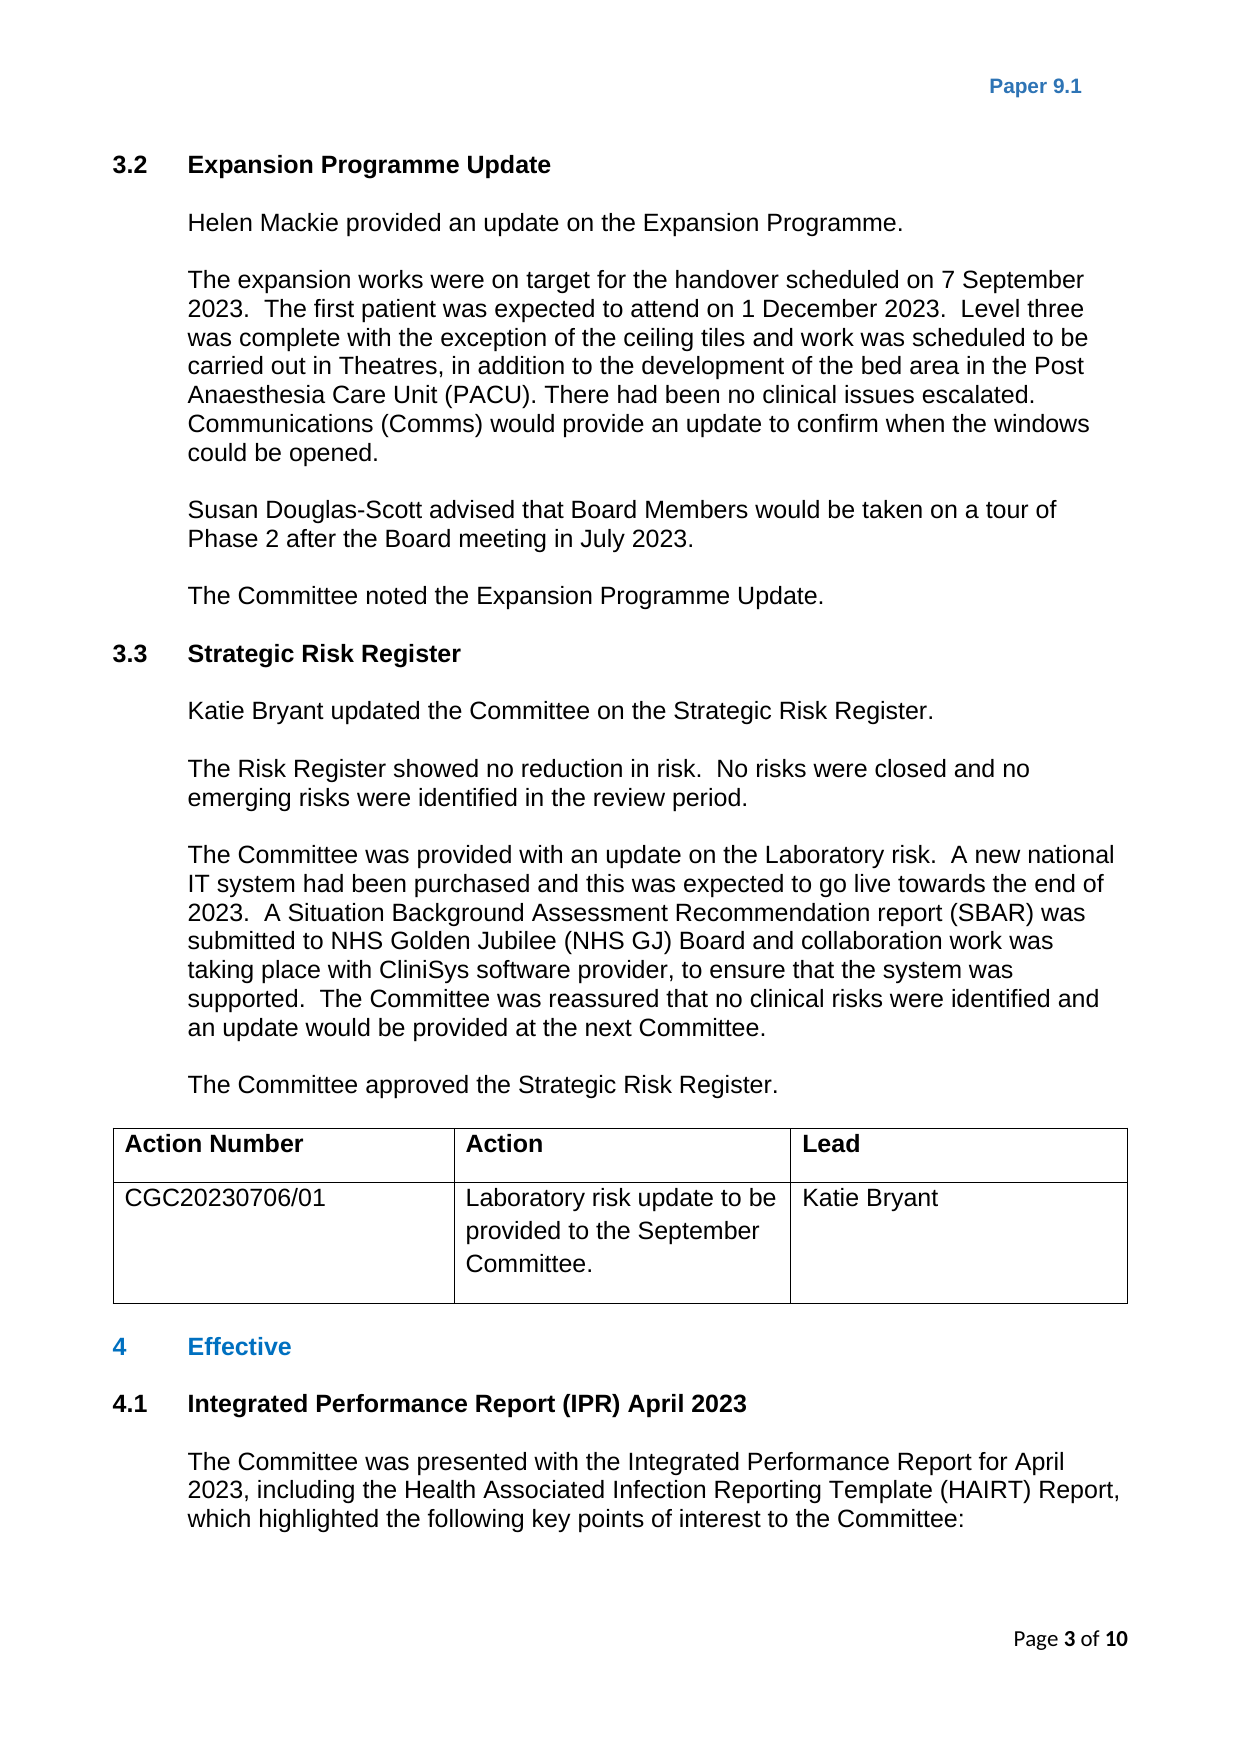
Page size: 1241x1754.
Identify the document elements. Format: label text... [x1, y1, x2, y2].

table_cell Katie Bryant [791, 1183, 1127, 1302]
text 3.2 Expansion Programme Update [112, 150, 1128, 179]
list The Committee was presented with the Integrated Performance Report for April 2023, including the Health Associated Infection Reporting Template (HAIRT) Report, which highlighted the following key points of interest to the Committee: [187, 1447, 1128, 1533]
list The Committee was provided with an update on the Laboratory risk. A new national IT system had been purchased and this was expected to go live towards the end of 2023. A Situation Background Assessment Recommendation report (SBAR) was submitted to NHS Golden Jubilee (NHS GJ) Board and collaboration work was taking place with CliniSys software provider, to ensure that the system was supported. The Committee was reassured that no clinical risks were identified and an update would be provided at the next Committee. [187, 840, 1128, 1041]
text Katie Bryant updated the Committee on the Strategic Risk Register. [187, 696, 1128, 725]
text Helen Mackie provided an update on the Expansion Programme. [187, 207, 1128, 236]
list 3.3 Strategic Risk Register [112, 639, 1128, 667]
text The Committee noted the Expansion Programme Update. [112, 581, 1128, 610]
text The expansion works were on target for the handover scheduled on 7 September 2023. The first patient was expected to attend on 1 December 2023. Level three was complete with the exception of the ceiling tiles and work was scheduled to be carried out in Theatres, in addition to the development of the bed area in the Post Anaesthesia Care Unit (PACU). There had been no clinical issues escalated. Communications (Comms) would provide an update to confirm when the windows could be opened. [187, 265, 1128, 466]
list The Risk Register showed no reduction in risk. No risks were closed and no emerging risks were identified in the review period. [187, 754, 1128, 811]
table_cell CGC20230706/01 [114, 1183, 454, 1302]
list 4.1 Integrated Performance Report (IPR) April 2023 [112, 1389, 1128, 1418]
text 4 Effective [112, 1332, 1128, 1389]
text Susan Douglas-Scott advised that Board Members would be taken on a tour of Phase 2 after the Board meeting in July 2023. [187, 495, 1128, 552]
table_cell Laboratory risk update to be provided to the September Committee. [455, 1183, 790, 1302]
text The Committee approved the Strategic Risk Register. [187, 1070, 1128, 1099]
table_header Action Number [114, 1129, 454, 1182]
table_header Lead [791, 1129, 1127, 1182]
table_header Action [455, 1129, 790, 1182]
